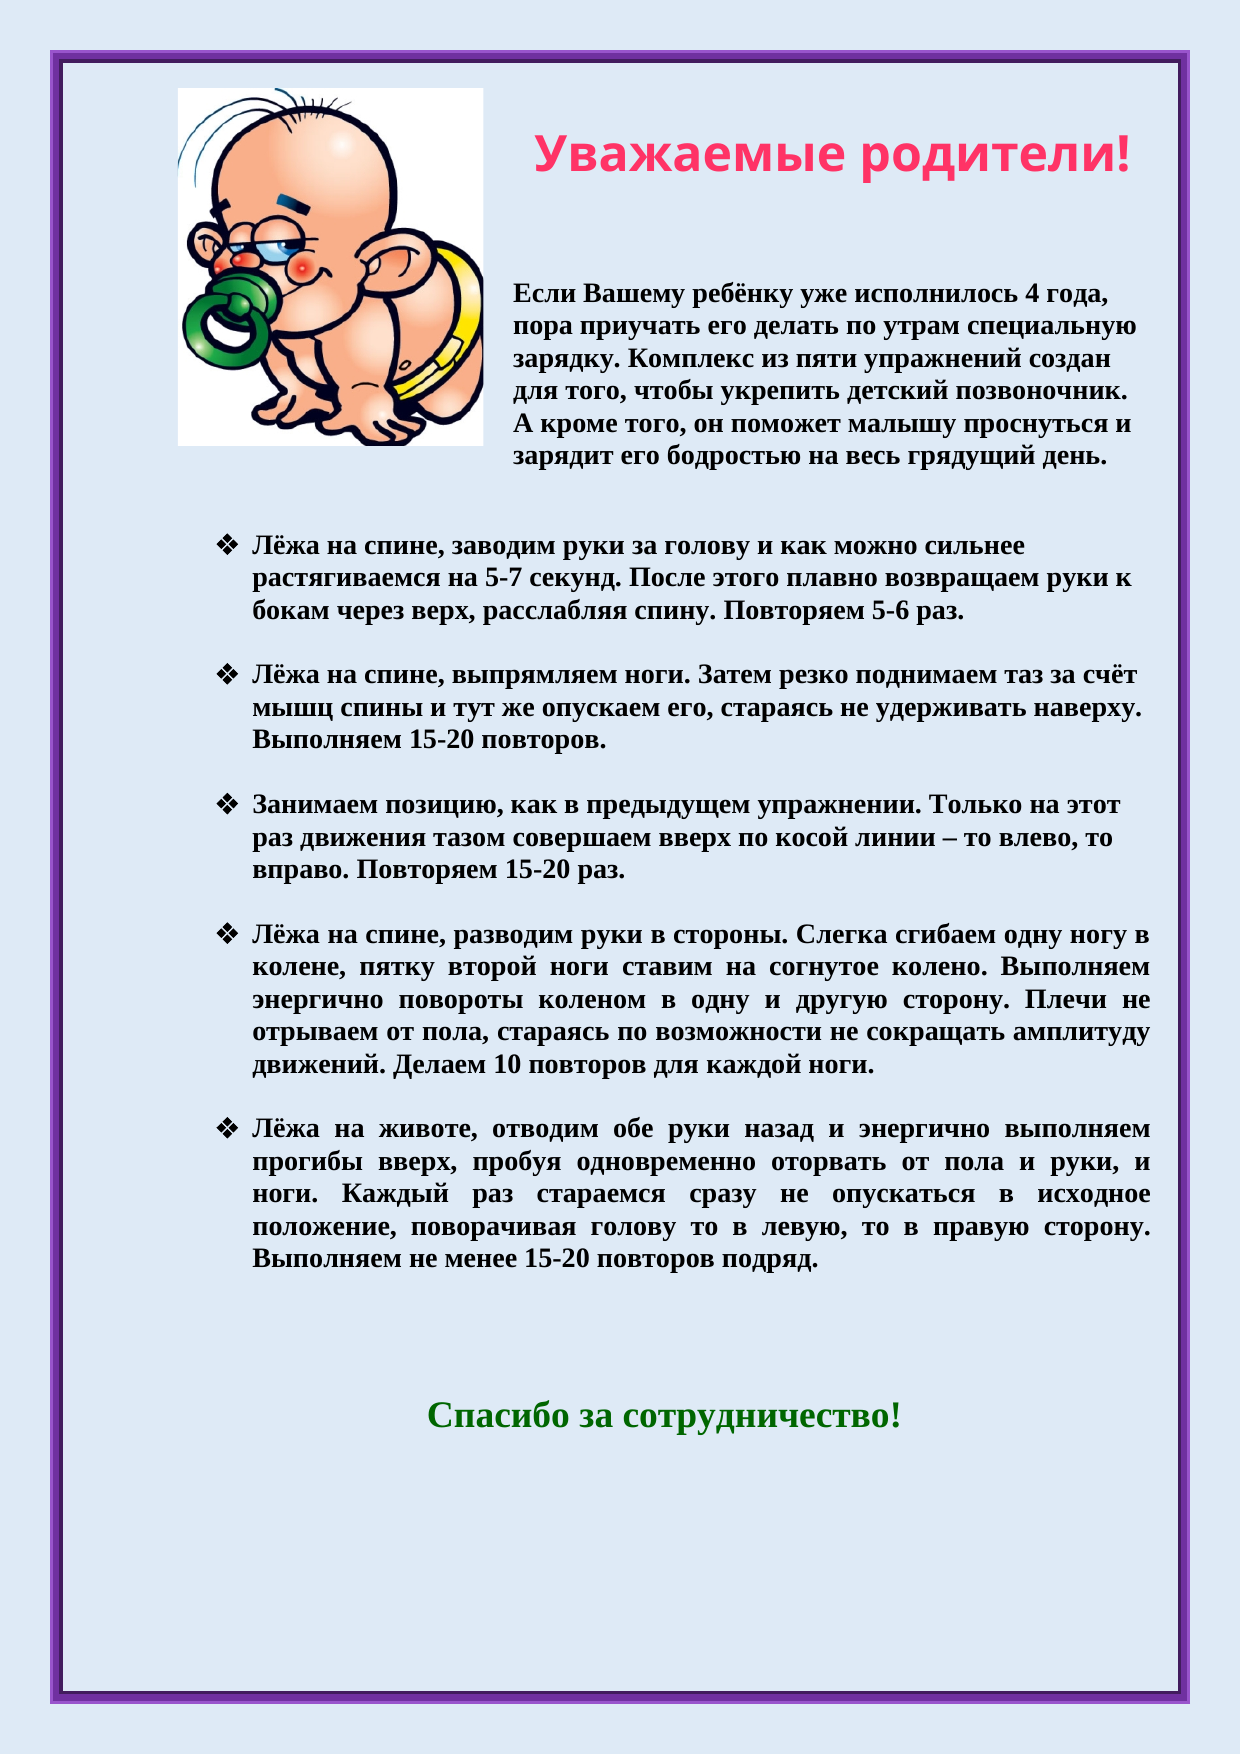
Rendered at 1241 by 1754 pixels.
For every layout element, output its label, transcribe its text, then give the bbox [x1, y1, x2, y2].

list Лёжа на спине, разводим руки в стороны. Слегка сгибаем одну ногу в колене, пятку второй ноги ставим на согнутое колено. Выполняем энергично повороты коленом в одну и другую сторону. Плечи не отрываем от пола, стараясь по возможности не сокращать амплитуду движений. Делаем 10 повторов для каждой ноги. [214, 917, 1152, 1079]
text Спасибо за сотрудничество! [177, 1392, 1152, 1435]
list Занимаем позицию, как в предыдущем упражнении. Только на этот раз движения тазом совершаем вверх по косой линии – то влево, то вправо. Повторяем 15-20 раз. [214, 787, 1152, 884]
text Уважаемые родители! [483, 118, 1152, 186]
list Лёжа на животе, отводим обе руки назад и энергично выполняем прогибы вверх, пробуя одновременно оторвать от пола и руки, и ноги. Каждый раз стараемся сразу не опускаться в исходное положение, поворачивая голову то в левую, то в правую сторону. Выполняем не менее 15-20 повторов подряд. [214, 1111, 1152, 1273]
text Если Вашему ребёнку уже исполнилось 4 года, пора приучать его делать по утрам специальную зарядку. Комплекс из пяти упражнений создан для того, чтобы укрепить детский позвоночник. А кроме того, он поможет малышу проснуться и зарядит его бодростью на весь грядущий день. [177, 276, 1152, 470]
list Лёжа на спине, выпрямляем ноги. Затем резко поднимаем таз за счёт мышц спины и тут же опускаем его, стараясь не удерживать наверху. Выполняем 15-20 повторов. [214, 658, 1152, 755]
picture [177, 88, 483, 445]
list Лёжа на спине, заводим руки за голову и как можно сильнее растягиваемся на 5-7 секунд. После этого плавно возвращаем руки к бокам через верх, расслабляя спину. Повторяем 5-6 раз. [214, 528, 1152, 625]
